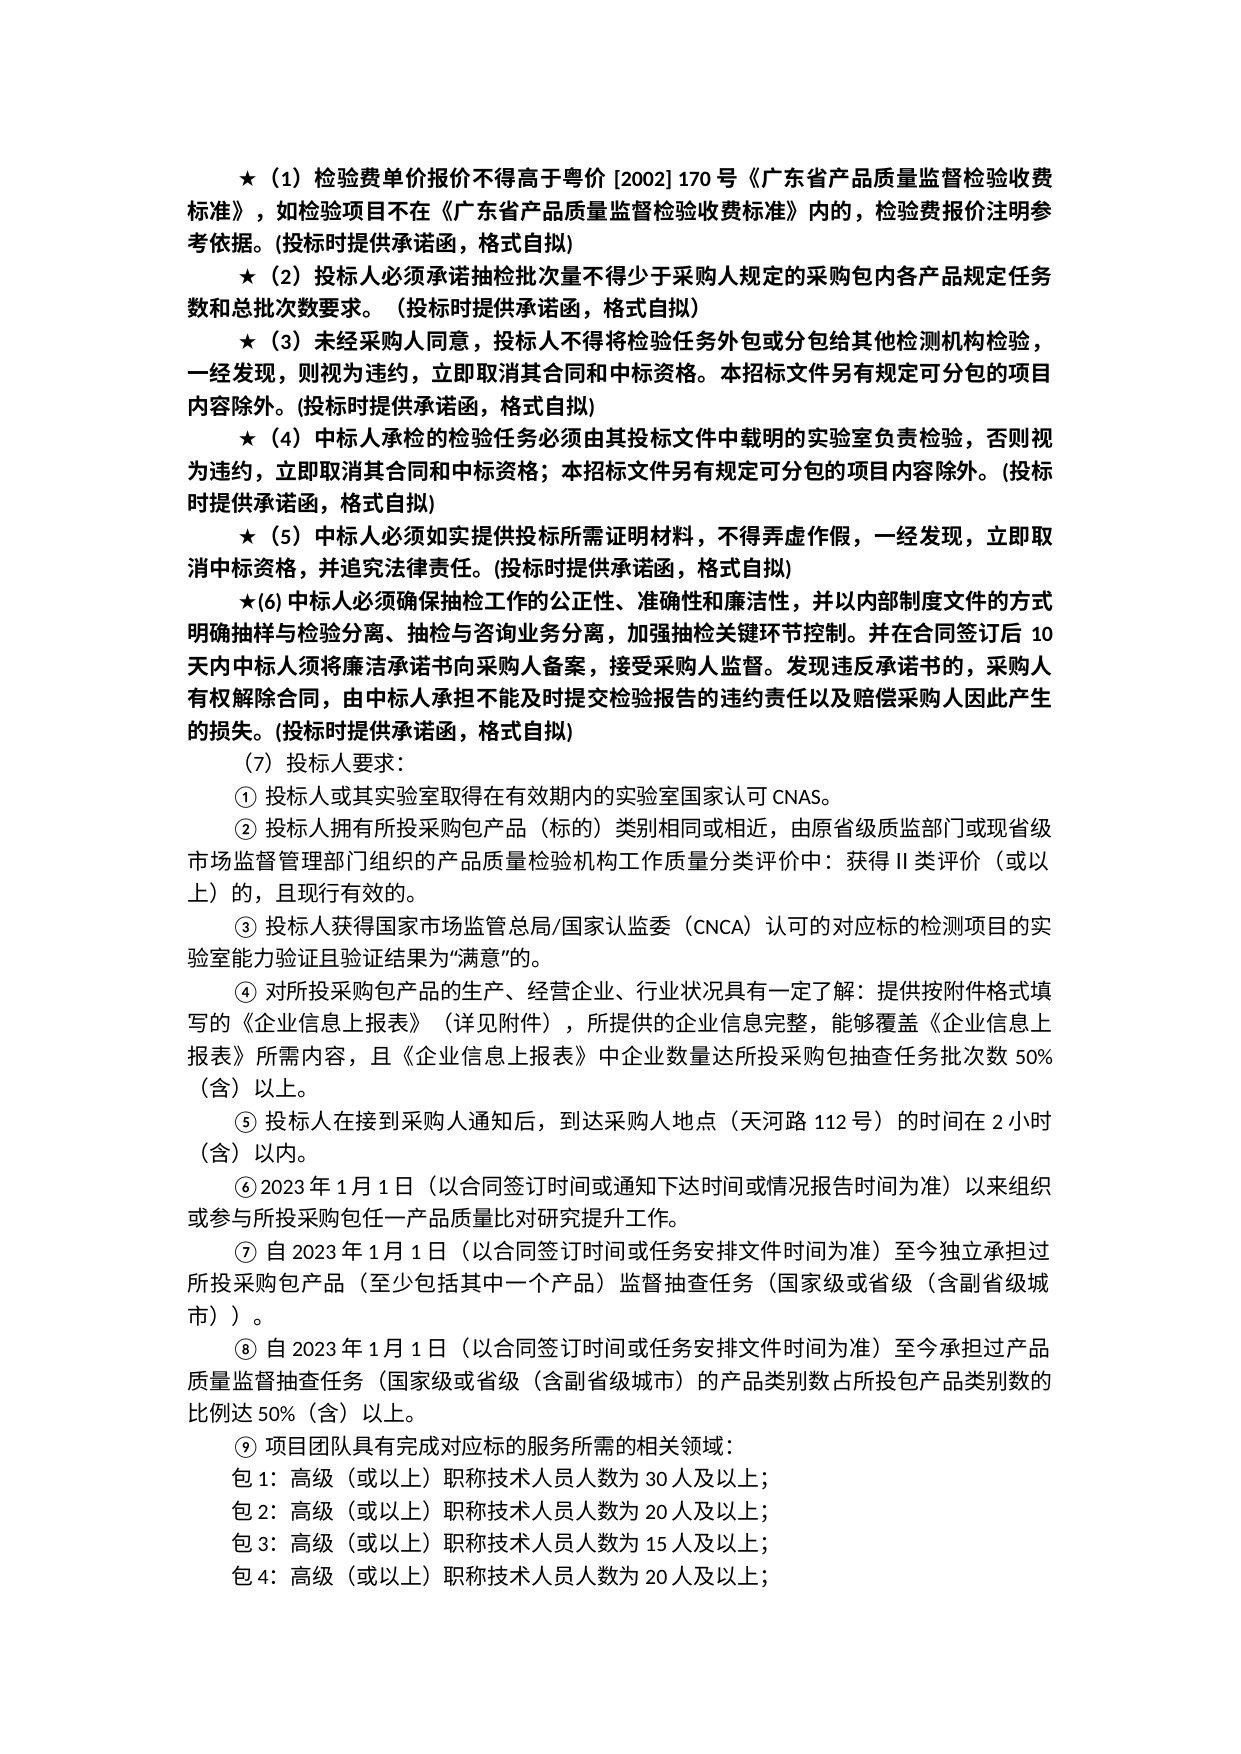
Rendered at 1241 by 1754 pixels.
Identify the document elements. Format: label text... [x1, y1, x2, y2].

text ⑤投标人在接到采购人通知后，到达采购人地点（天河路112号）的时间在2小时（含）以内。 [187, 1104, 1053, 1169]
text 包4：高级（或以上）职称技术人员人数为20人及以上； [187, 1559, 1053, 1592]
text 包1：高级（或以上）职称技术人员人数为30人及以上； [187, 1462, 1053, 1494]
text （7）投标人要求： [187, 747, 1053, 779]
text ★（5）中标人必须如实提供投标所需证明材料，不得弄虚作假，一经发现，立即取消中标资格，并追究法律责任。(投标时提供承诺函，格式自拟) [187, 519, 1053, 584]
text ①投标人或其实验室取得在有效期内的实验室国家认可CNAS。 [187, 779, 1053, 812]
text ③投标人获得国家市场监管总局/国家认监委（CNCA）认可的对应标的检测项目的实验室能力验证且验证结果为“满意”的。 [187, 909, 1053, 974]
text ★（1）检验费单价报价不得高于粤价 [2002] 170号《广东省产品质量监督检验收费标准》，如检验项目不在《广东省产品质量监督检验收费标准》内的，检验费报价注明参考依据。(投标时提供承诺函，格式自拟) [187, 162, 1053, 259]
text ★（2）投标人必须承诺抽检批次量不得少于采购人规定的采购包内各产品规定任务数和总批次数要求。（投标时提供承诺函，格式自拟） [187, 259, 1053, 324]
text ④对所投采购包产品的生产、经营企业、行业状况具有一定了解：提供按附件格式填写的《企业信息上报表》（详见附件），所提供的企业信息完整，能够覆盖《企业信息上报表》所需内容，且《企业信息上报表》中企业数量达所投采购包抽查任务批次数50%（含）以上。 [187, 974, 1053, 1104]
text ★（3）未经采购人同意，投标人不得将检验任务外包或分包给其他检测机构检验，一经发现，则视为违约，立即取消其合同和中标资格。本招标文件另有规定可分包的项目内容除外。(投标时提供承诺函，格式自拟) [187, 324, 1053, 422]
text 包2：高级（或以上）职称技术人员人数为20人及以上； [187, 1494, 1053, 1527]
text 包3：高级（或以上）职称技术人员人数为15人及以上； [187, 1527, 1053, 1559]
text ⑥2023年1月1日（以合同签订时间或通知下达时间或情况报告时间为准）以来组织或参与所投采购包任一产品质量比对研究提升工作。 [187, 1169, 1053, 1234]
text ②投标人拥有所投采购包产品（标的）类别相同或相近，由原省级质监部门或现省级市场监督管理部门组织的产品质量检验机构工作质量分类评价中：获得Ⅱ类评价（或以上）的，且现行有效的。 [187, 812, 1053, 909]
text ⑦自2023年1月1日（以合同签订时间或任务安排文件时间为准）至今独立承担过所投采购包产品（至少包括其中一个产品）监督抽查任务（国家级或省级（含副省级城市））。 [187, 1234, 1053, 1332]
text ⑧自2023年1月1日（以合同签订时间或任务安排文件时间为准）至今承担过产品质量监督抽查任务（国家级或省级（含副省级城市）的产品类别数占所投包产品类别数的比例达50%（含）以上。 [187, 1332, 1053, 1429]
text ⑨项目团队具有完成对应标的服务所需的相关领域： [187, 1429, 1053, 1462]
text ★(6) 中标人必须确保抽检工作的公正性、准确性和廉洁性，并以内部制度文件的方式明确抽样与检验分离、抽检与咨询业务分离，加强抽检关键环节控制。并在合同签订后10天内中标人须将廉洁承诺书向采购人备案，接受采购人监督。发现违反承诺书的，采购人有权解除合同，由中标人承担不能及时提交检验报告的违约责任以及赔偿采购人因此产生的损失。(投标时提供承诺函，格式自拟) [187, 584, 1053, 747]
text ★（4）中标人承检的检验任务必须由其投标文件中载明的实验室负责检验，否则视为违约，立即取消其合同和中标资格；本招标文件另有规定可分包的项目内容除外。(投标时提供承诺函，格式自拟) [187, 422, 1053, 519]
